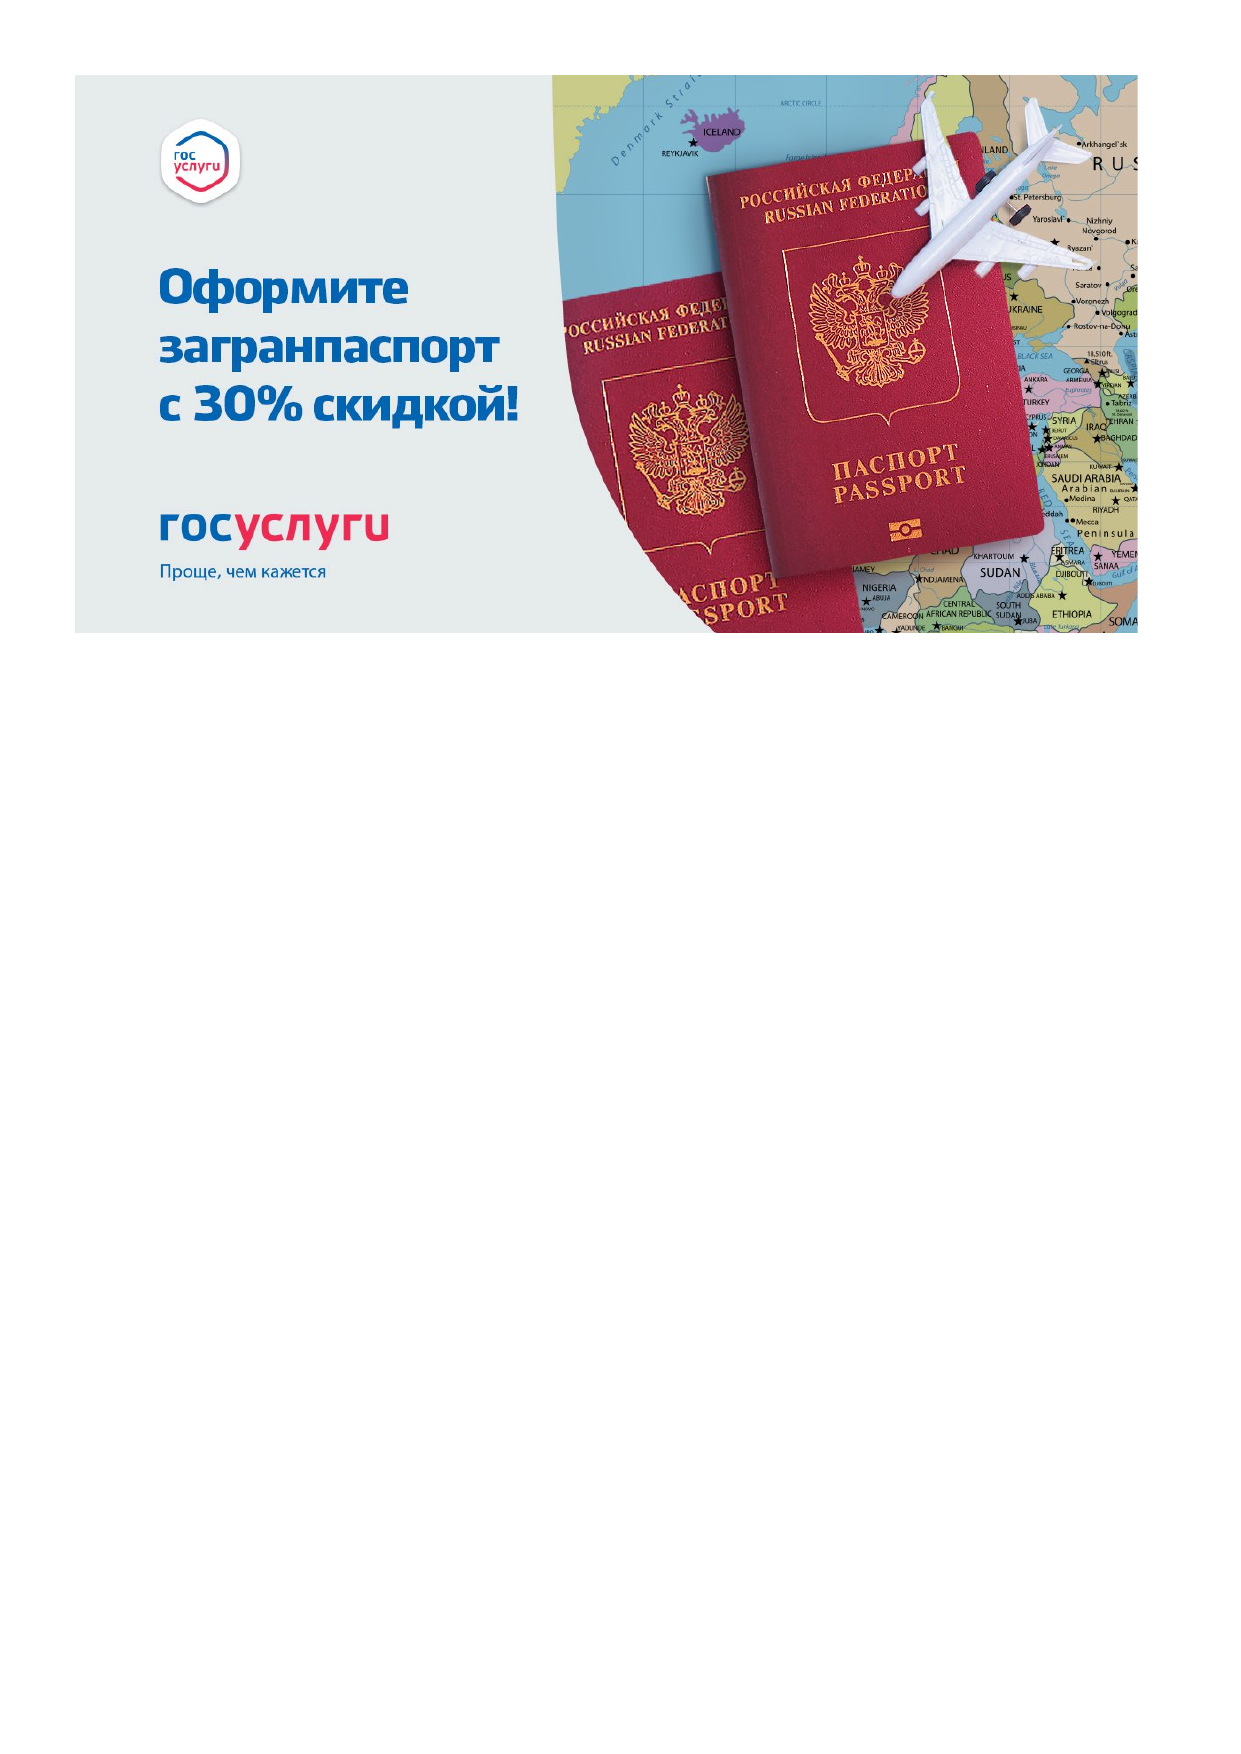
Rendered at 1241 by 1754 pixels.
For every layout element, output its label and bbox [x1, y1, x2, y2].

picture [75, 75, 1138, 633]
